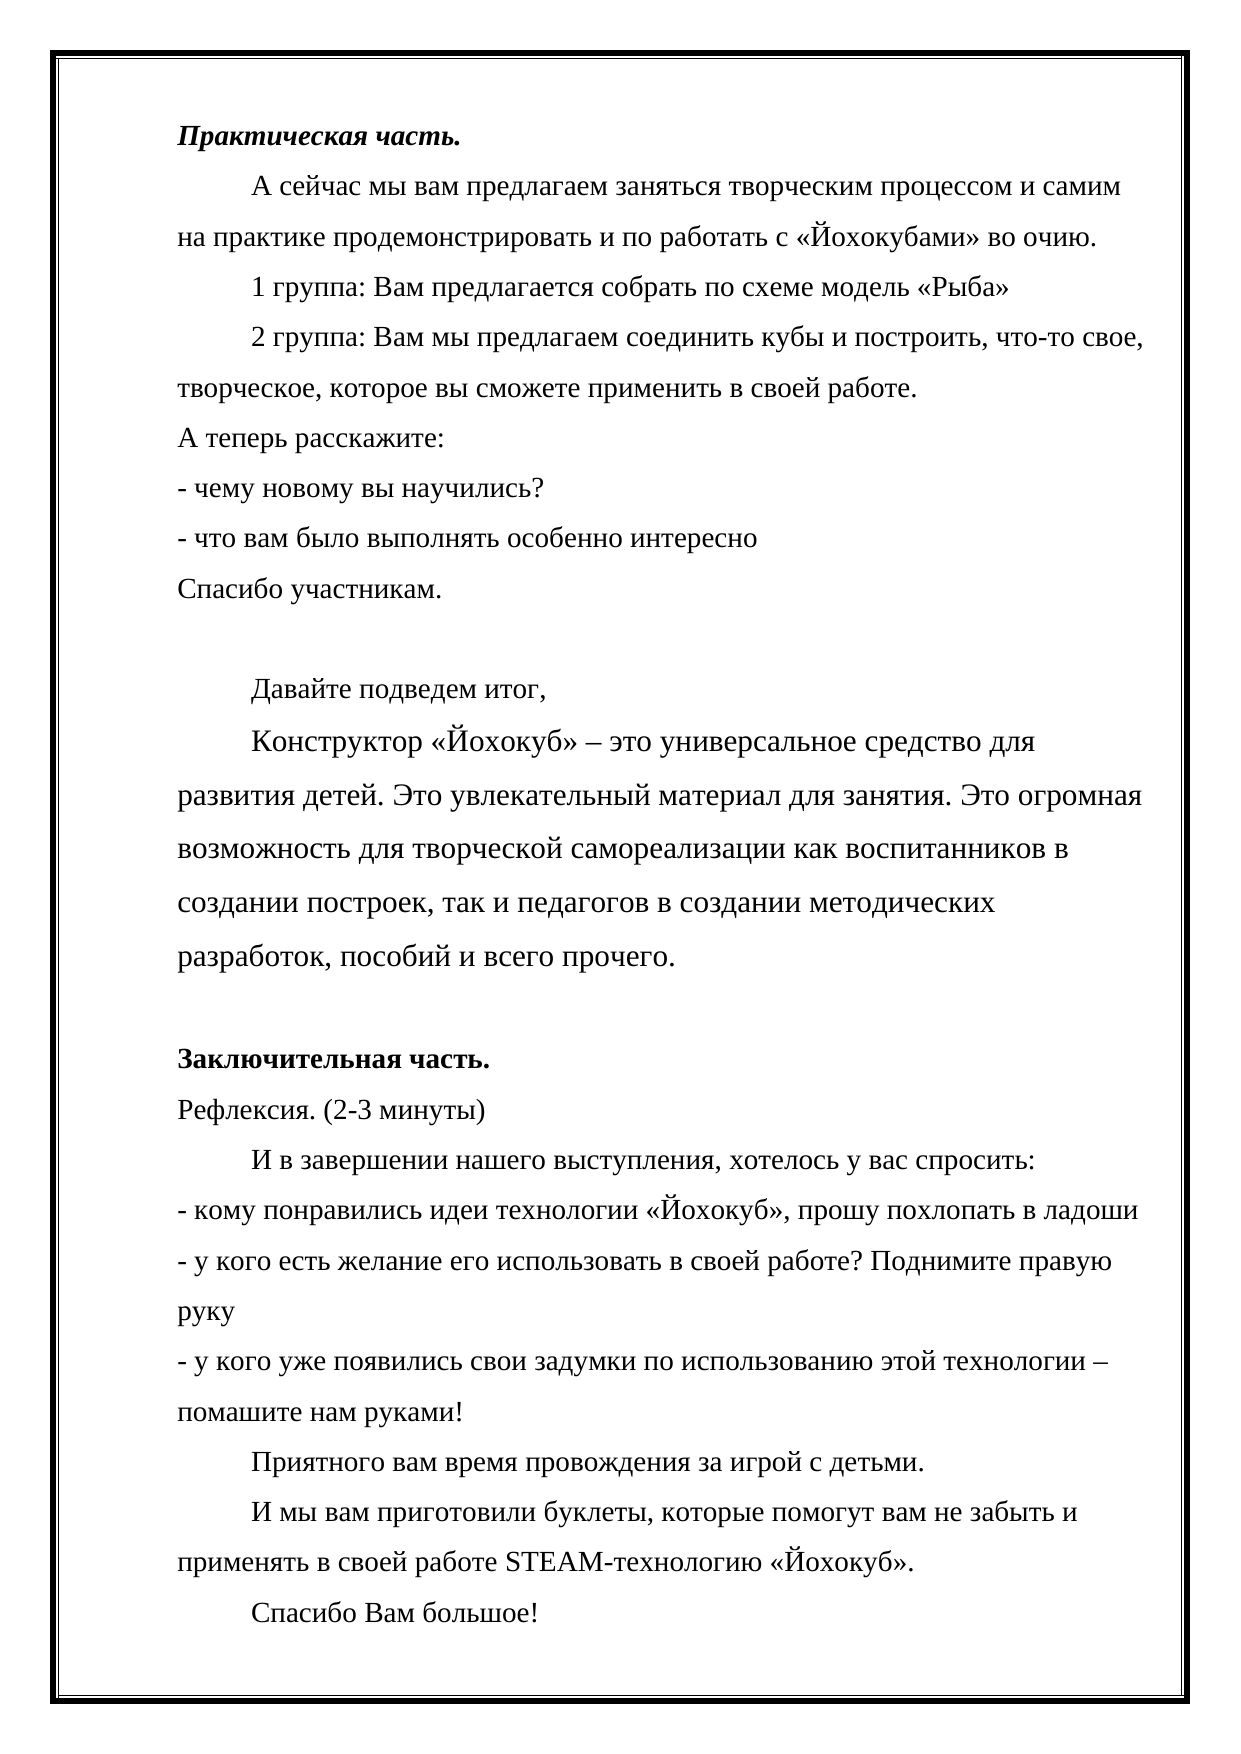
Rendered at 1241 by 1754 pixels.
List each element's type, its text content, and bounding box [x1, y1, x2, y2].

text Конструктор «Йохокуб» – это универсальное средство для развития детей. Это увлекательный материал для занятия. Это огромная возможность для творческой самореализации как воспитанников в создании построек, так и педагогов в создании методических разработок, пособий и всего прочего. [177, 722, 1152, 973]
text Давайте подведем итог, [177, 672, 1152, 705]
text - чему новому вы научились? [177, 470, 1152, 504]
text - что вам было выполнять особенно интересно [177, 521, 1152, 554]
text Практическая часть. [177, 118, 1152, 152]
text Рефлексия. (2-3 минуты) [177, 1092, 1152, 1125]
text Заключительная часть. [177, 1041, 1152, 1075]
text И в завершении нашего выступления, хотелось у вас спросить: [177, 1142, 1152, 1176]
text 2 группа: Вам мы предлагаем соединить кубы и построить, что-то свое, творческое, которое вы сможете применить в своей работе. [177, 319, 1152, 403]
text Спасибо участникам. [177, 571, 1152, 604]
text И мы вам приготовили буклеты, которые помогут вам не забыть и применять в своей работе STEAM-технологию «Йохокуб». [177, 1494, 1152, 1578]
text А сейчас мы вам предлагаем заняться творческим процессом и самим на практике продемонстрировать и по работать с «Йохокубами» во очию. [177, 168, 1152, 252]
text Спасибо Вам большое! [177, 1595, 1152, 1628]
text - кому понравились идеи технологии «Йохокуб», прошу похлопать в ладоши [177, 1192, 1152, 1226]
text 1 группа: Вам предлагается собрать по схеме модель «Рыба» [177, 269, 1152, 303]
text Приятного вам время провождения за игрой с детьми. [177, 1444, 1152, 1477]
text - у кого есть желание его использовать в своей работе? Поднимите правую руку [177, 1243, 1152, 1327]
text - у кого уже появились свои задумки по использованию этой технологии – помашите нам руками! [177, 1343, 1152, 1427]
text А теперь расскажите: [177, 420, 1152, 453]
